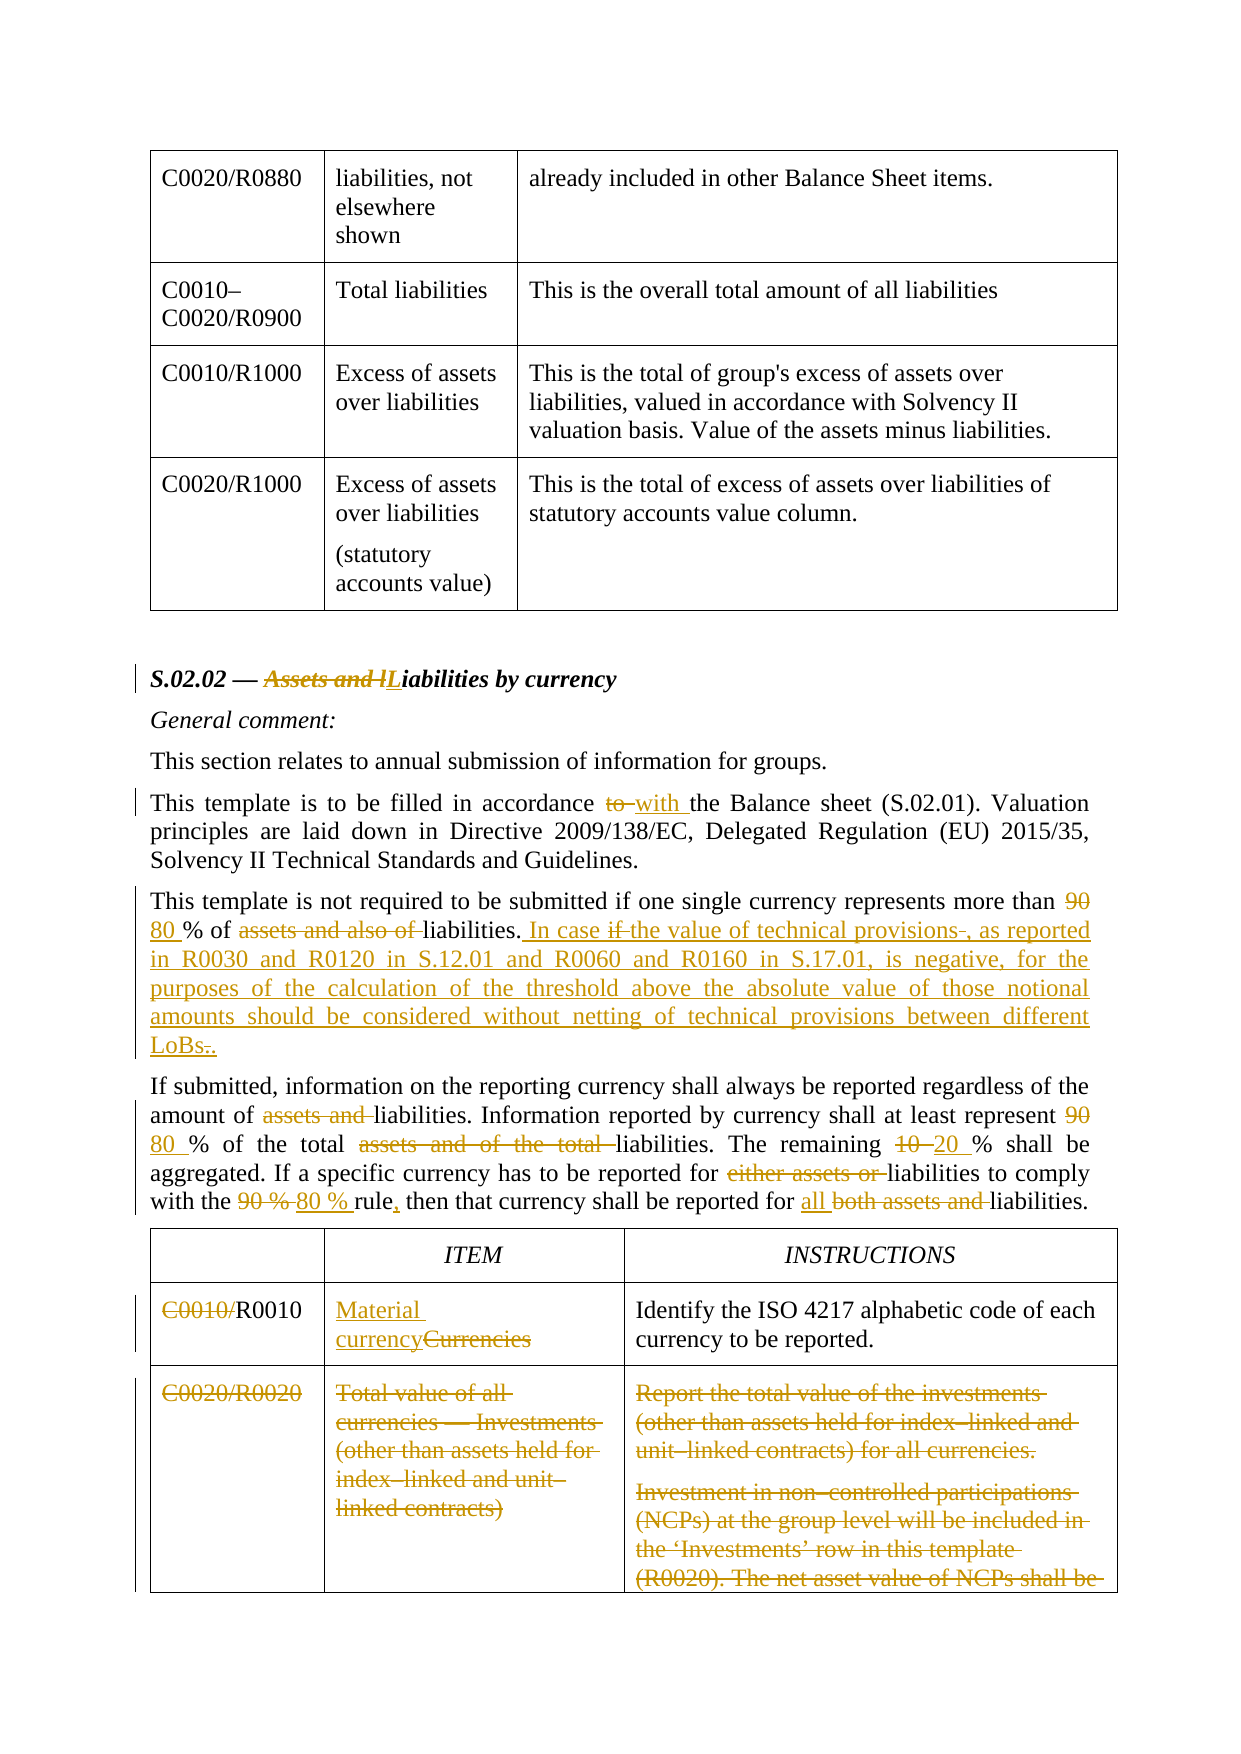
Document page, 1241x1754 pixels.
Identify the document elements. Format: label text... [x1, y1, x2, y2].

text This template is not required to be submitted if one single currency represents more than % of liabilities. [150, 999, 1090, 1026]
table_cell This is the total of group's excess of assets over liabilities, valued in accordance with Solvency II valuation basis. Value of the assets minus liabilities. [518, 346, 1117, 457]
table_cell Identify the ISO 4217 alphabetic code of each currency to be reported. [625, 1283, 1117, 1365]
table_cell Total liabilities [325, 263, 517, 345]
table_cell [325, 1366, 624, 1592]
table_header INSTRUCTIONS [625, 1229, 1117, 1282]
table_cell C0020/R1000 [151, 458, 324, 609]
table_cell C0010– C0020/R0900 [151, 263, 324, 345]
table_cell This is the overall total amount of all liabilities [518, 263, 1117, 345]
table_header ITEM [325, 1229, 624, 1282]
table_cell [325, 1283, 624, 1365]
text This template is not required to be submitted if one single currency represents more than % of liabilities. [150, 886, 1090, 969]
table_cell [625, 1366, 1117, 1592]
table_cell Excess of assets over liabilities [325, 346, 517, 457]
table_header [151, 1229, 324, 1282]
table_cell [151, 1366, 324, 1592]
table_cell This is the total of excess of assets over liabilities of statutory accounts value column. [518, 458, 1117, 609]
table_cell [518, 151, 1117, 262]
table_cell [325, 151, 517, 262]
table_cell R0010 [151, 1283, 324, 1365]
text If submitted, information on the reporting currency shall always be reported regardless of the amount of liabilities. Information reported by currency shall at least represent % of the total liabilities. The remaining % shall be aggregated. If a specific currency has to be reported for liabilities to comply with the rule then that currency shall be reported for liabilities. [150, 1071, 1090, 1215]
text This template is to be filled in accordance the Balance sheet (S.02.01). Valuation principles are laid down in Directive 2009/138/EC, Delegated Regulation (EU) 2015/35, Solvency II Technical Standards and Guidelines. [150, 788, 1090, 874]
text This section relates to annual submission of information for groups. [150, 746, 1090, 775]
text General comment: [150, 705, 1090, 734]
table_cell Excess of assets over liabilities (statutory accounts value) [325, 458, 517, 609]
table_cell C0010– C0020/R0880 [151, 151, 324, 262]
table_cell C0010/R1000 [151, 346, 324, 457]
text This template is not required to be submitted if one single currency represents more than % of liabilities. [150, 1028, 1090, 1059]
subtitle S.02.02 — iabilities by currency [150, 664, 1090, 693]
text This template is not required to be submitted if one single currency represents more than % of liabilities. [150, 970, 1090, 998]
